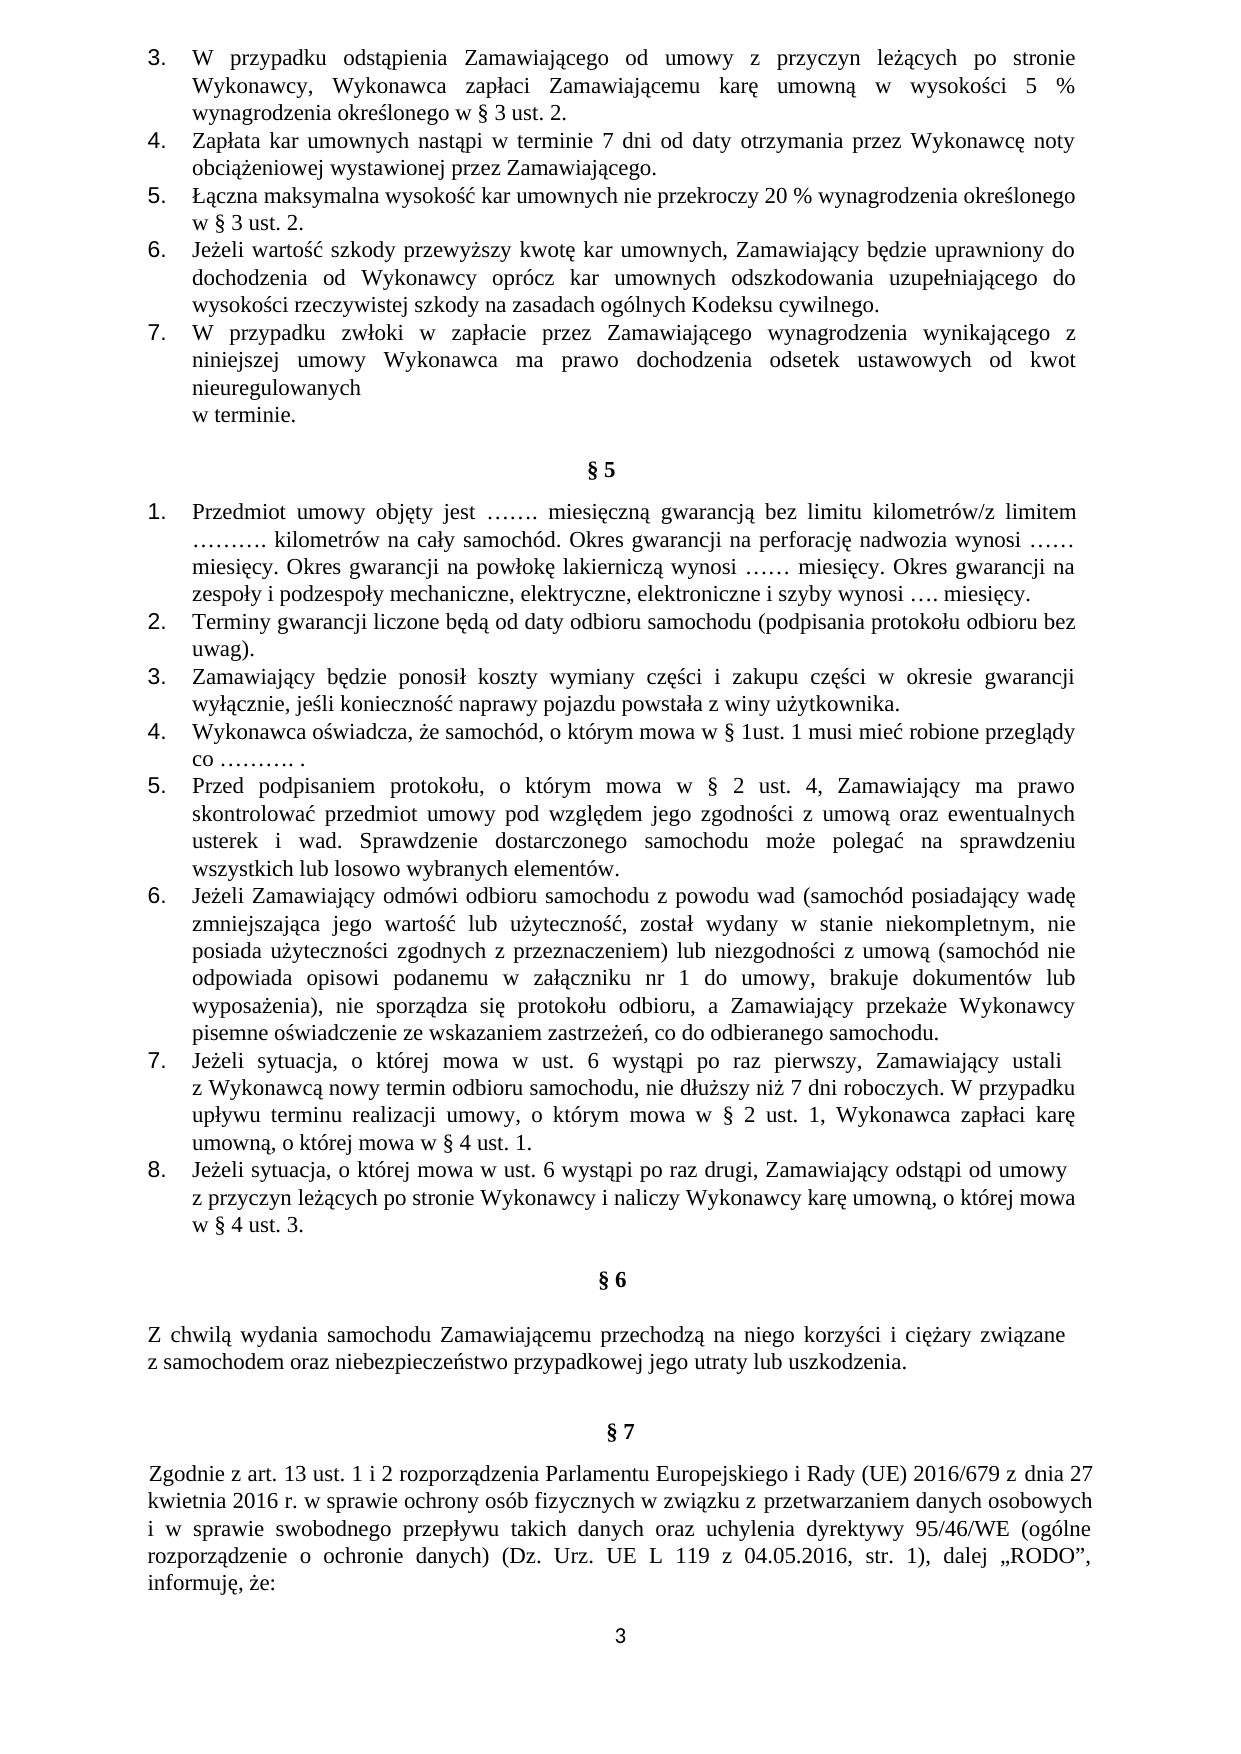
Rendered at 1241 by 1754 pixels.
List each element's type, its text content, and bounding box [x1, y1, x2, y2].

text Z chwilą wydania samochodu Zamawiającemu przechodzą na niego korzyści i ciężary związane z samochodem oraz niebezpieczeństwo przypadkowej jego utraty lub uszkodzenia. [147, 1321, 1077, 1374]
text § 5 [147, 456, 1054, 482]
list W przypadku odstąpienia Zamawiającego od umowy z przyczyn leżących po stronie Wykonawcy, Wykonawca zapłaci Zamawiającemu karę umowną w wysokości 5 % wynagrodzenia określonego w § 3 ust. 2. [147, 44, 1077, 126]
list Jeżeli sytuacja, o której mowa w ust. 6 wystąpi po raz pierwszy, Zamawiający ustali z Wykonawcą nowy termin odbioru samochodu, nie dłuższy niż 7 dni roboczych. W przypadku upływu terminu realizacji umowy, o którym mowa w § 2 ust. 1, Wykonawca zapłaci karę umowną, o której mowa w § 4 ust. 1. [147, 1047, 1077, 1155]
text Zgodnie z art. 13 ust. 1 i 2 rozporządzenia Parlamentu Europejskiego i Rady (UE) 2016/679 z dnia 27 kwietnia 2016 r. w sprawie ochrony osób fizycznych w związku z przetwarzaniem danych osobowych i w sprawie swobodnego przepływu takich danych oraz uchylenia dyrektywy 95/46/WE (ogólne rozporządzenie o ochronie danych) (Dz. Urz. UE L 119 z 04.05.2016, str. 1), dalej „RODO”, informuję, że: [147, 1460, 1093, 1596]
list Jeżeli sytuacja, o której mowa w ust. 6 wystąpi po raz drugi, Zamawiający odstąpi od umowy z przyczyn leżących po stronie Wykonawcy i naliczy Wykonawcy karę umowną, o której mowa w § 4 ust. 3. [147, 1156, 1077, 1238]
text § 6 [147, 1266, 1077, 1292]
list Wykonawca oświadcza, że samochód, o którym mowa w § 1ust. 1 musi mieć robione przeglądy co ………. . [147, 718, 1077, 771]
list Jeżeli Zamawiający odmówi odbioru samochodu z powodu wad (samochód posiadający wadę zmniejszająca jego wartość lub użyteczność, został wydany w stanie niekompletnym, nie posiada użyteczności zgodnych z przeznaczeniem) lub niezgodności z umową (samochód nie odpowiada opisowi podanemu w załączniku nr 1 do umowy, brakuje dokumentów lub wyposażenia), nie sporządza się protokołu odbioru, a Zamawiający przekaże Wykonawcy pisemne oświadczenie ze wskazaniem zastrzeżeń, co do odbieranego samochodu. [147, 882, 1077, 1046]
list Przed podpisaniem protokołu, o którym mowa w § 2 ust. 4, Zamawiający ma prawo skontrolować przedmiot umowy pod względem jego zgodności z umową oraz ewentualnych usterek i wad. Sprawdzenie dostarczonego samochodu może polegać na sprawdzeniu wszystkich lub losowo wybranych elementów. [147, 772, 1077, 881]
list Łączna maksymalna wysokość kar umownych nie przekroczy 20 % wynagrodzenia określonego w § 3 ust. 2. [147, 182, 1077, 235]
list Przedmiot umowy objęty jest ……. miesięczną gwarancją bez limitu kilometrów/z limitem ………. kilometrów na cały samochód. Okres gwarancji na perforację nadwozia wynosi …… miesięcy. Okres gwarancji na powłokę lakierniczą wynosi …… miesięcy. Okres gwarancji na zespoły i podzespoły mechaniczne, elektryczne, elektroniczne i szyby wynosi …. miesięcy. [147, 498, 1077, 607]
list W przypadku zwłoki w zapłacie przez Zamawiającego wynagrodzenia wynikającego z niniejszej umowy Wykonawca ma prawo dochodzenia odsetek ustawowych od kwot nieuregulowanych w terminie. [147, 319, 1077, 427]
list Zapłata kar umownych nastąpi w terminie 7 dni od daty otrzymania przez Wykonawcę noty obciążeniowej wystawionej przez Zamawiającego. [147, 127, 1077, 181]
list Terminy gwarancji liczone będą od daty odbioru samochodu (podpisania protokołu odbioru bez uwag). [147, 608, 1077, 662]
list Jeżeli wartość szkody przewyższy kwotę kar umownych, Zamawiający będzie uprawniony do dochodzenia od Wykonawcy oprócz kar umownych odszkodowania uzupełniającego do wysokości rzeczywistej szkody na zasadach ogólnych Kodeksu cywilnego. [147, 236, 1077, 318]
list Zamawiający będzie ponosił koszty wymiany części i zakupu części w okresie gwarancji wyłącznie, jeśli konieczność naprawy pojazdu powstała z winy użytkownika. [147, 663, 1077, 717]
text § 7 [147, 1418, 1093, 1444]
